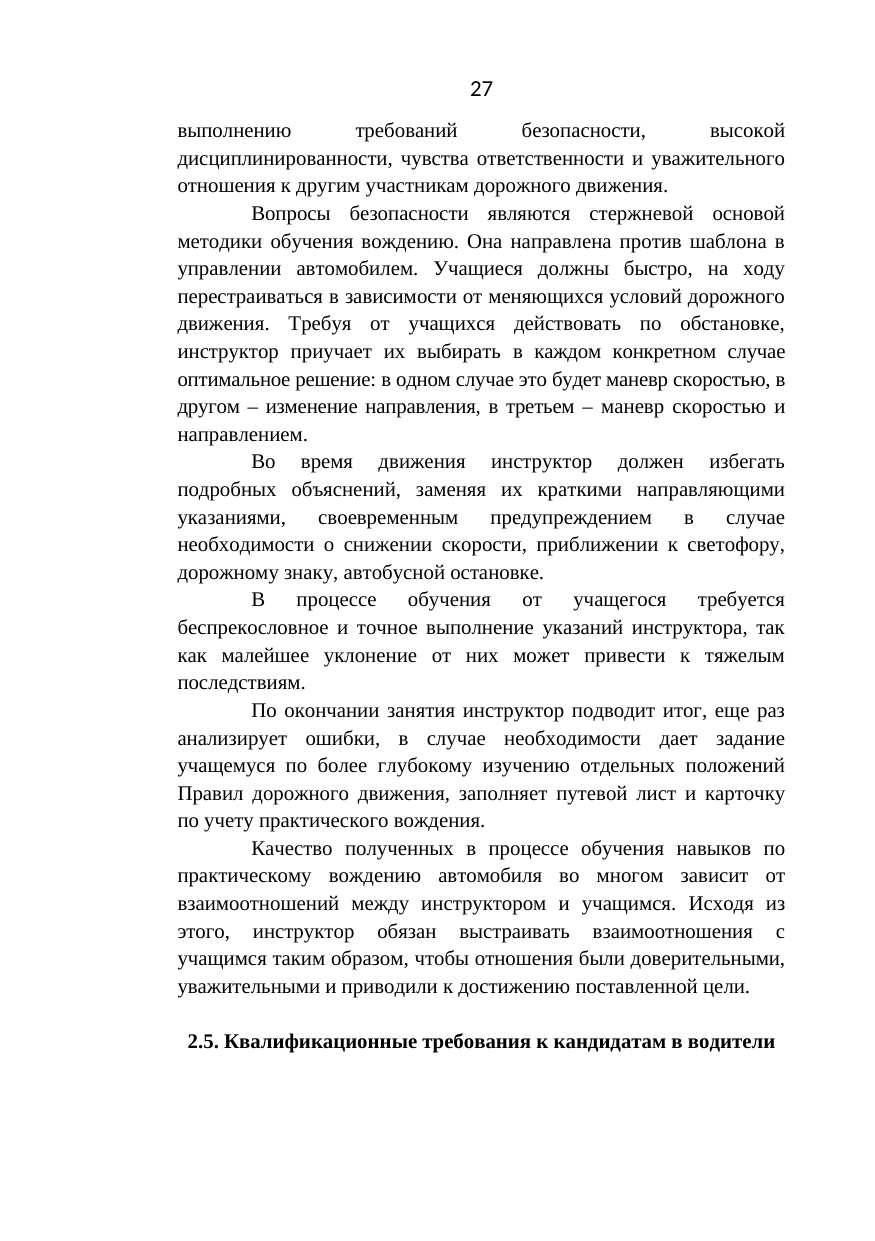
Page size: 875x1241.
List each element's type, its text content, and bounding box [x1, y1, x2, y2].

text 2.5. Квалификационные требования к кандидатам в водители [177, 1029, 786, 1053]
text Во время движения инструктор должен избегать подробных объяснений, заменяя их краткими направляющими указаниями, своевременным предупреждением в случае необходимости о снижении скорости, приближении к светофору, дорожному знаку, автобусной остановке. [177, 449, 786, 584]
text По окончании занятия инструктор подводит итог, еще раз анализирует ошибки, в случае необходимости дает задание учащемуся по более глубокому изучению отдельных положений Правил дорожного движения, заполняет путевой лист и карточку по учету практического вождения. [177, 698, 786, 832]
text Качество полученных в процессе обучения навыков по практическому вождению автомобиля во многом зависит от взаимоотношений между инструктором и учащимся. Исходя из этого, инструктор обязан выстраивать взаимоотношения с учащимся таким образом, чтобы отношения были доверительными, уважительными и приводили к достижению поставленной цели. [177, 836, 786, 998]
text В процессе обучения от учащегося требуется беспрекословное и точное выполнение указаний инструктора, так как малейшее уклонение от них может привести к тяжелым последствиям. [177, 587, 786, 694]
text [177, 118, 786, 197]
text Вопросы безопасности являются стержневой основой методики обучения вождению. Она направлена против шаблона в управлении автомобилем. Учащиеся должны быстро, на ходу перестраиваться в зависимости от меняющихся условий дорожного движения. Требуя от учащихся действовать по обстановке, инструктор приучает их выбирать в каждом конкретном случае оптимальное решение: в одном случае это будет маневр скоростью, в другом – изменение направления, в третьем – маневр скоростью и направлением. [177, 201, 786, 446]
